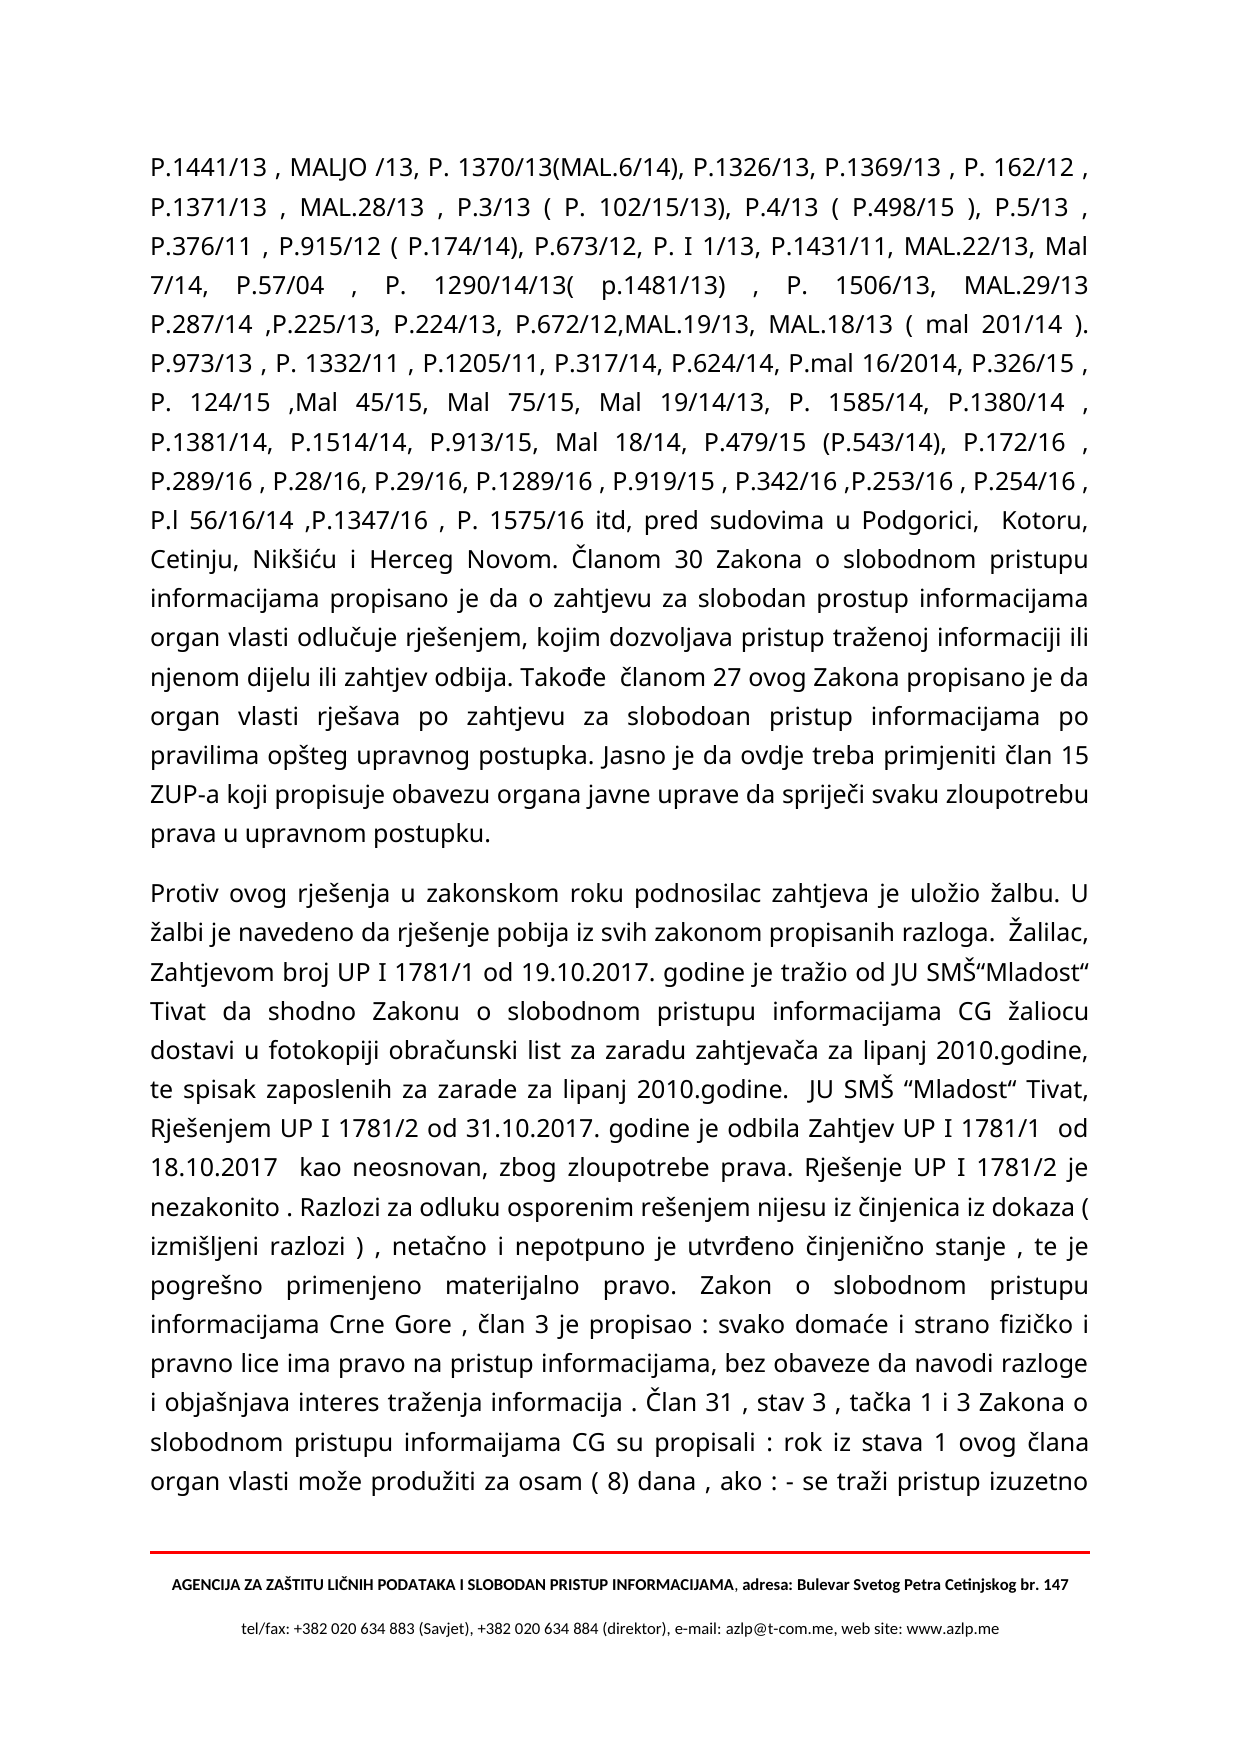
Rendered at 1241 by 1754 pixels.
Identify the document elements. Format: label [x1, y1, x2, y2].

text [150, 876, 1090, 1497]
text [150, 150, 1090, 850]
